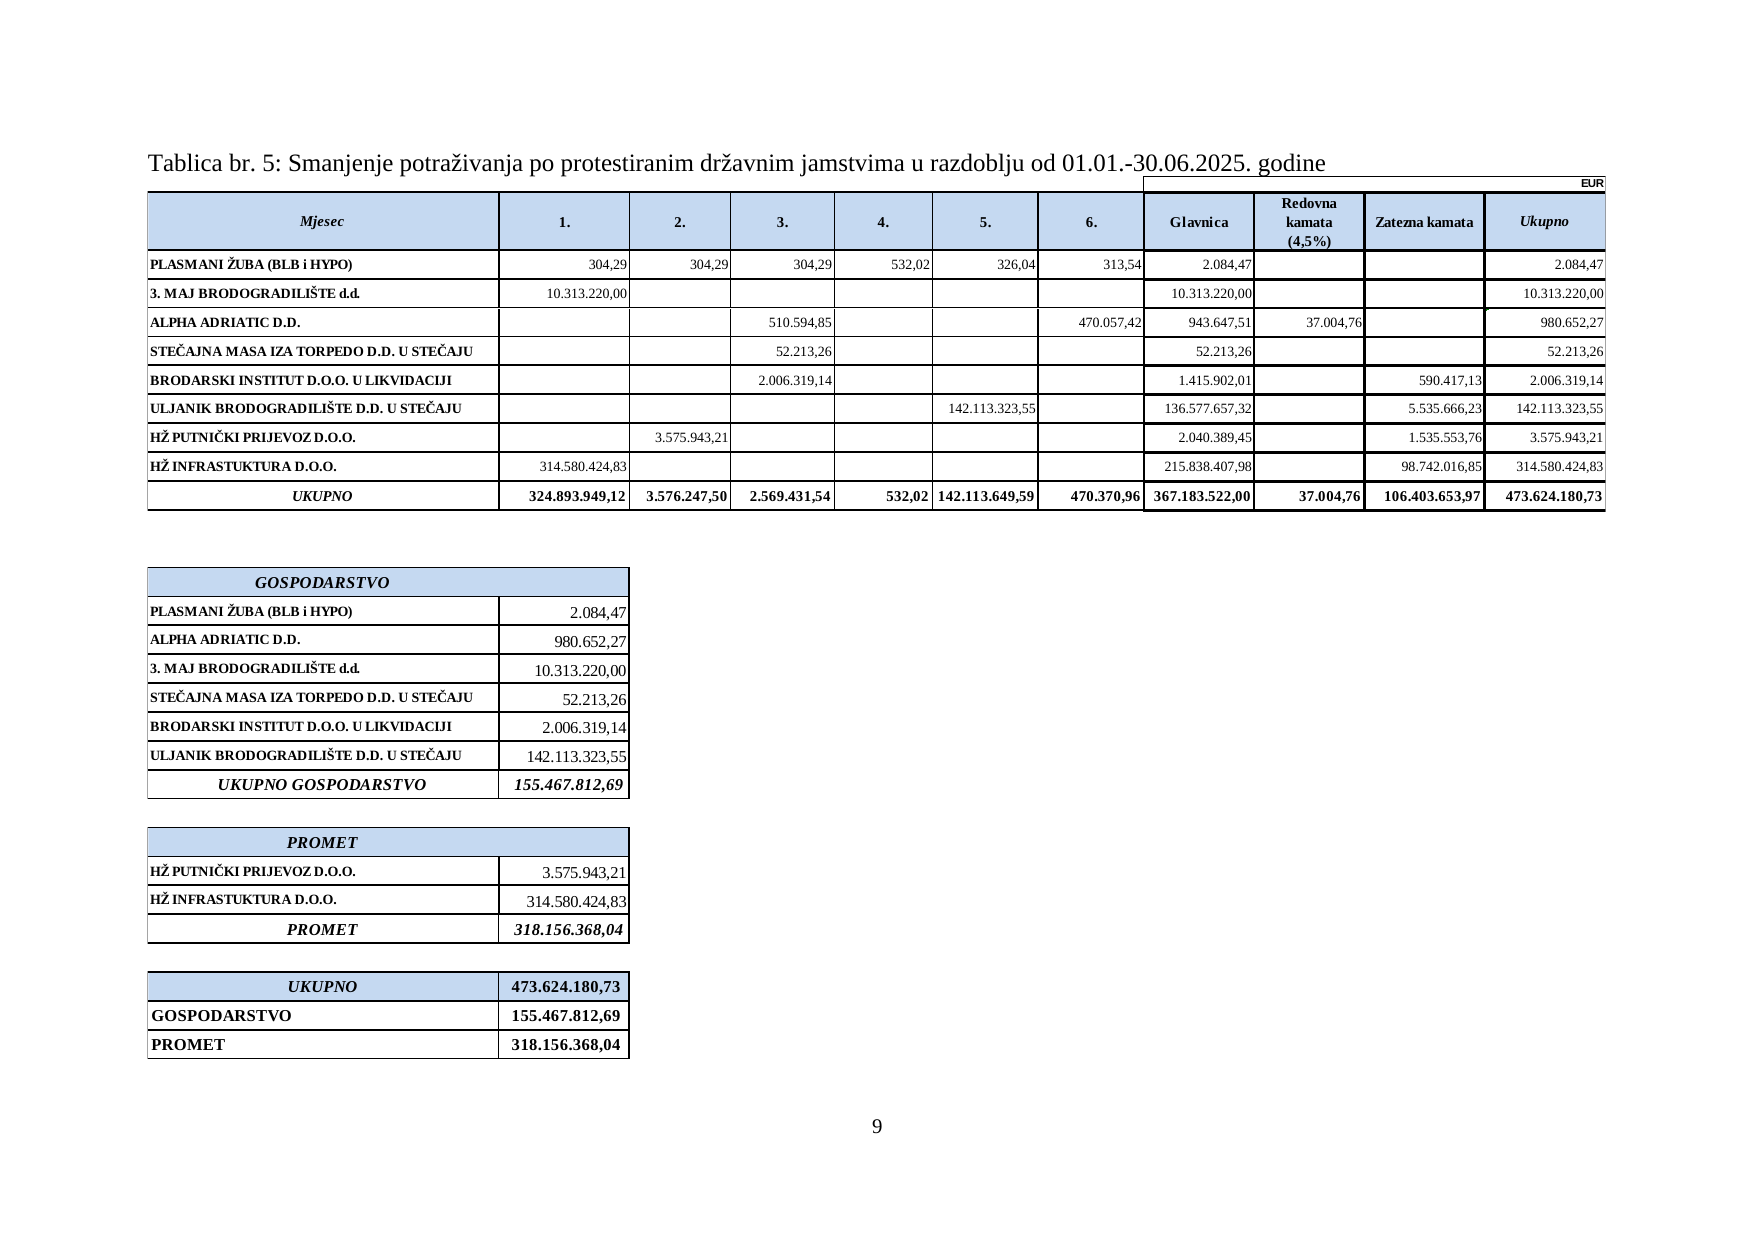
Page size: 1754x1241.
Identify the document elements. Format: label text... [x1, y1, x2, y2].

text Tablica br. 5: Smanjenje potraživanja po protestiranim državnim jamstvima u razdoblju od 01.01.-30.06.2025. godine [148, 148, 1606, 176]
